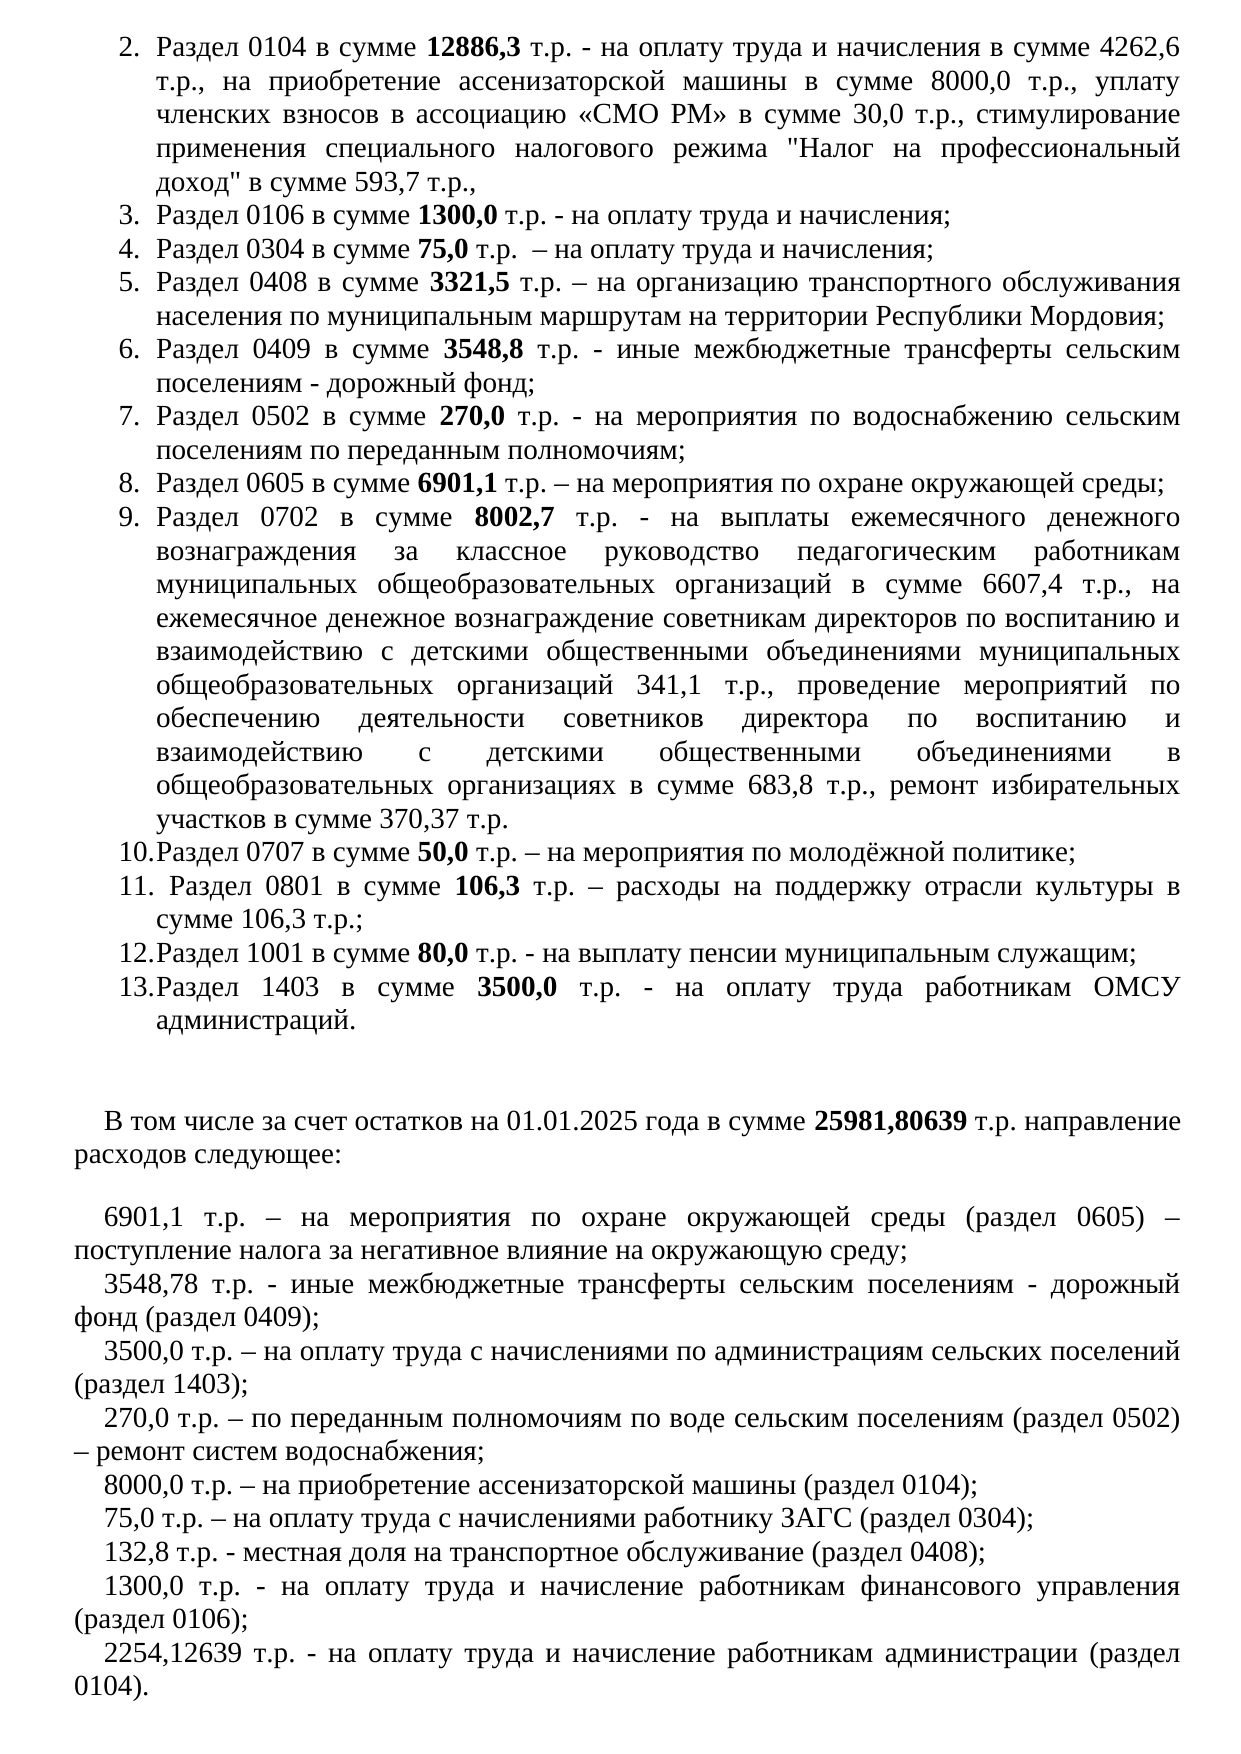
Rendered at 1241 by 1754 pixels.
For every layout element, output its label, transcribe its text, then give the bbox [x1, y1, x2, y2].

list 1300,0 т.р. - на оплату труда и начисление работникам финансового управления (раздел 0106); [74, 1568, 1181, 1635]
list Раздел 0304 в сумме 75,0 т.р. – на оплату труда и начисления; [118, 231, 1181, 264]
list Раздел 0702 в сумме 8002,7 т.р. - на выплаты ежемесячного денежного вознаграждения за классное руководство педагогическим работникам муниципальных общеобразовательных организаций в сумме 6607,4 т.р., на ежемесячное денежное вознаграждение советникам директоров по воспитанию и взаимодействию с детскими общественными объединениями муниципальных общеобразовательных организаций 341,1 т.р., проведение мероприятий по обеспечению деятельности советников директора по воспитанию и взаимодействию с детскими общественными объединениями в общеобразовательных организациях в сумме 683,8 т.р., ремонт избирательных участков в сумме 370,37 т.р. [118, 499, 1181, 834]
list Раздел 0408 в сумме 3321,5 т.р. – на организацию транспортного обслуживания населения по муниципальным маршрутам на территории Республики Мордовия; [118, 264, 1181, 331]
list Раздел 0605 в сумме 6901,1 т.р. – на мероприятия по охране окружающей среды; [118, 466, 1181, 499]
list Раздел 0106 в сумме 1300,0 т.р. - на оплату труда и начисления; [118, 197, 1181, 231]
list В том числе за счет остатков на 01.01.2025 года в сумме 25981,80639 т.р. направление расходов следующее: [74, 1103, 1181, 1170]
list Раздел 0104 в сумме 12886,3 т.р. - на оплату труда и начисления в сумме 4262,6 т.р., на приобретение ассенизаторской машины в сумме 8000,0 т.р., уплату членских взносов в ассоциацию «СМО РМ» в сумме 30,0 т.р., стимулирование применения специального налогового режима "Налог на профессиональный доход" в сумме 593,7 т.р., [118, 29, 1181, 197]
list 270,0 т.р. – по переданным полномочиям по воде сельским поселениям (раздел 0502) – ремонт систем водоснабжения; [74, 1400, 1181, 1467]
list 2254,12639 т.р. - на оплату труда и начисление работникам администрации (раздел 0104). [74, 1635, 1181, 1702]
list 3548,78 т.р. - иные межбюджетные трансферты сельским поселениям - дорожный фонд (раздел 0409); [74, 1266, 1181, 1333]
list 132,8 т.р. - местная доля на транспортное обслуживание (раздел 0408); [74, 1534, 1181, 1568]
list 8000,0 т.р. – на приобретение ассенизаторской машины (раздел 0104); [74, 1467, 1181, 1501]
list Раздел 0707 в сумме 50,0 т.р. – на мероприятия по молодёжной политике; [118, 834, 1181, 868]
list 3500,0 т.р. – на оплату труда с начислениями по администрациям сельских поселений (раздел 1403); [74, 1333, 1181, 1400]
list 75,0 т.р. – на оплату труда с начислениями работнику ЗАГС (раздел 0304); [74, 1501, 1181, 1534]
list Раздел 0502 в сумме 270,0 т.р. - на мероприятия по водоснабжению сельским поселениям по переданным полномочиям; [118, 398, 1181, 466]
list Раздел 0801 в сумме 106,3 т.р. – расходы на поддержку отрасли культуры в сумме 106,3 т.р.; [118, 868, 1181, 935]
list 6901,1 т.р. – на мероприятия по охране окружающей среды (раздел 0605) – поступление налога за негативное влияние на окружающую среду; [74, 1199, 1181, 1266]
list Раздел 1001 в сумме 80,0 т.р. - на выплату пенсии муниципальным служащим; [118, 935, 1181, 969]
list Раздел 0409 в сумме 3548,8 т.р. - иные межбюджетные трансферты сельским поселениям - дорожный фонд; [118, 331, 1181, 398]
list Раздел 1403 в сумме 3500,0 т.р. - на оплату труда работникам ОМСУ администраций. [118, 969, 1181, 1036]
